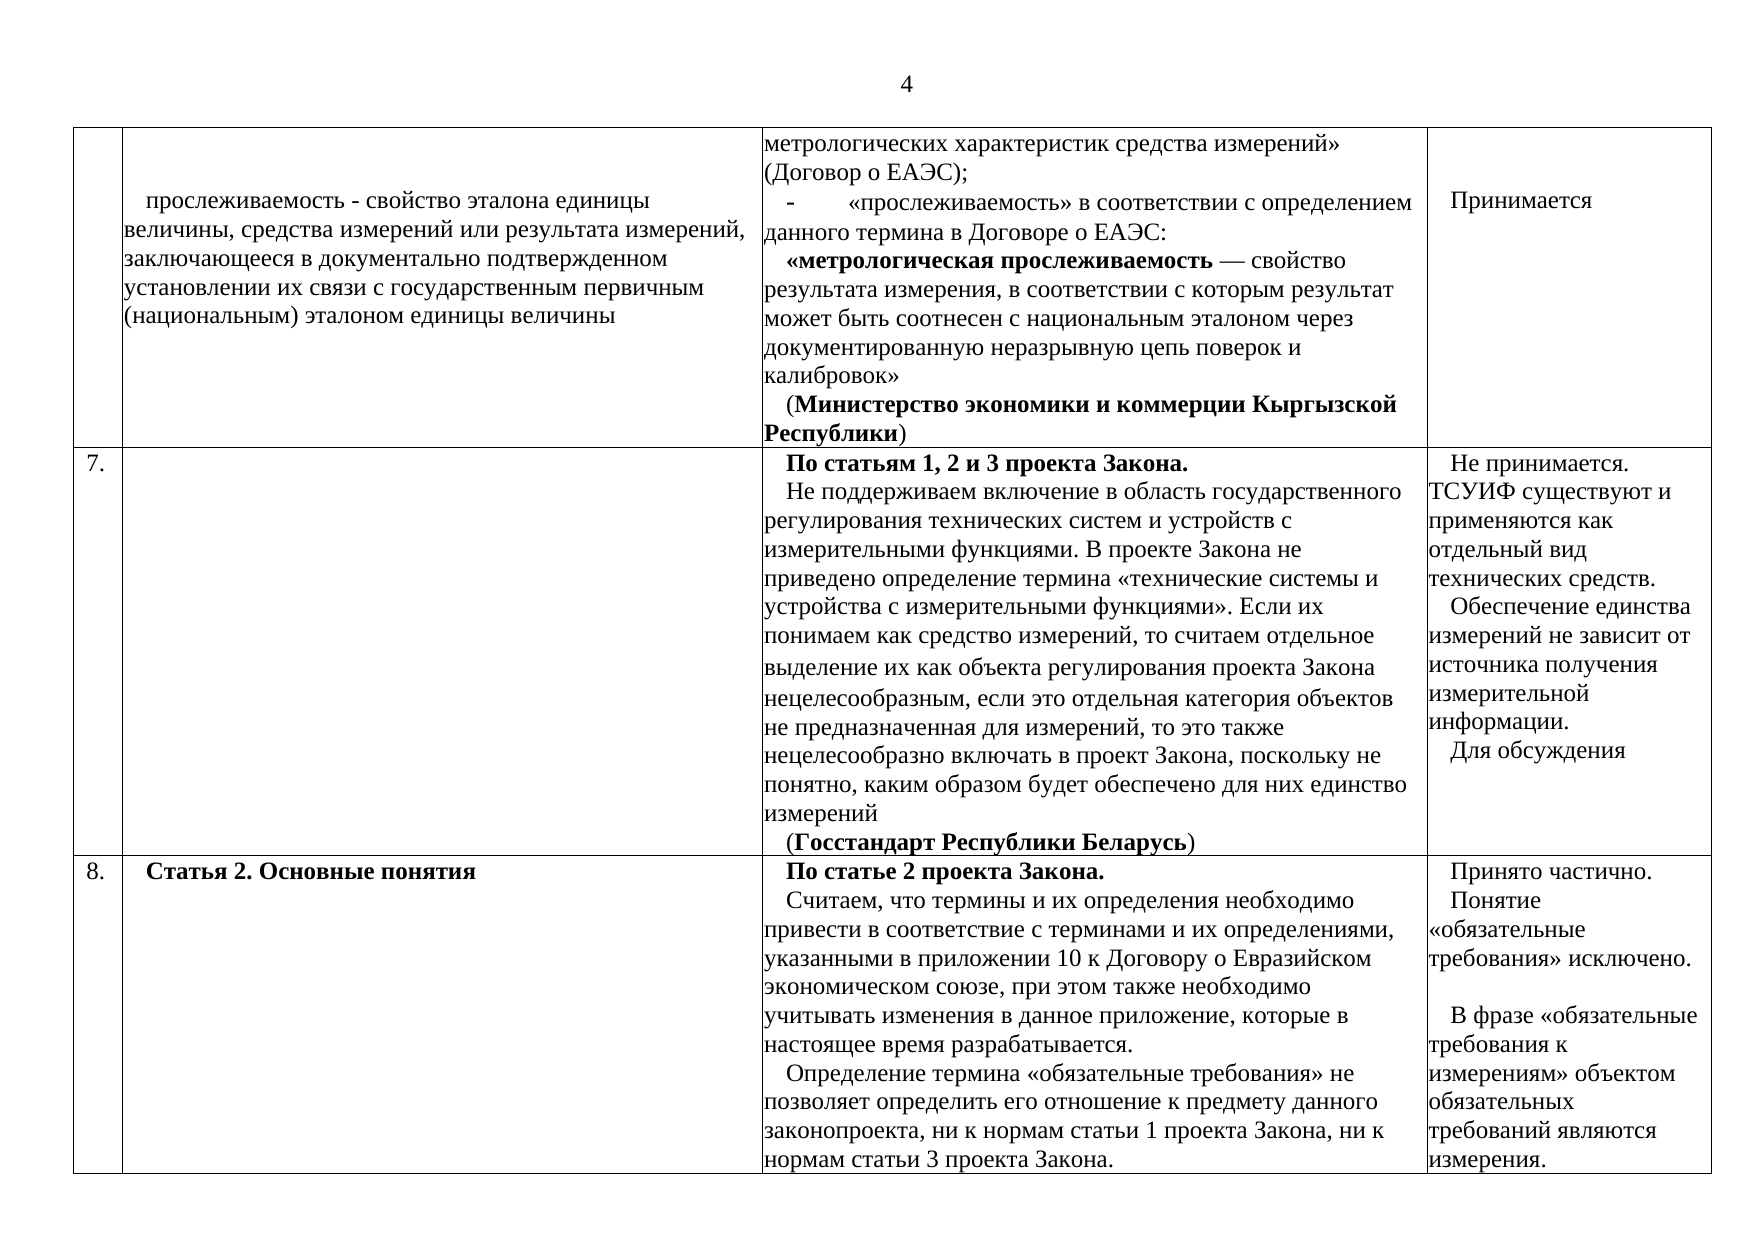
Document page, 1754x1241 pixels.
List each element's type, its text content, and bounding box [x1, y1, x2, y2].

table_cell 8. [74, 856, 122, 1173]
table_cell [763, 128, 1427, 447]
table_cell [763, 856, 1427, 1173]
table_cell 6. [74, 128, 122, 447]
table_cell [123, 448, 762, 855]
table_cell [1428, 856, 1711, 1173]
table_cell Не принимается. ТСУИФ существуют и применяются как отдельный вид технических средств. Обеспечение единства измерений не зависит от источника получения измерительной информации. Для обсуждения [1428, 448, 1711, 855]
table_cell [123, 128, 762, 447]
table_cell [1428, 128, 1711, 447]
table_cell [123, 856, 762, 1173]
table_cell По статьям 1, 2 и 3 проекта Закона. Не поддерживаем включение в область государственного регулирования технических систем и устройств с измерительными функциями. В проекте Закона не приведено определение термина «технические системы и устройства с измерительными функциями». Если их понимаем как средство измерений, то считаем отдельное выделение их как объекта регулирования проекта Закона нецелесообразным, если это отдельная категория объектов не предназначенная для измерений, то это также нецелесообразно включать в проект Закона, поскольку не понятно, каким образом будет обеспечено для них единство измерений (Госстандарт Республики Беларусь) [763, 448, 1427, 855]
table_cell 7. [74, 448, 122, 855]
